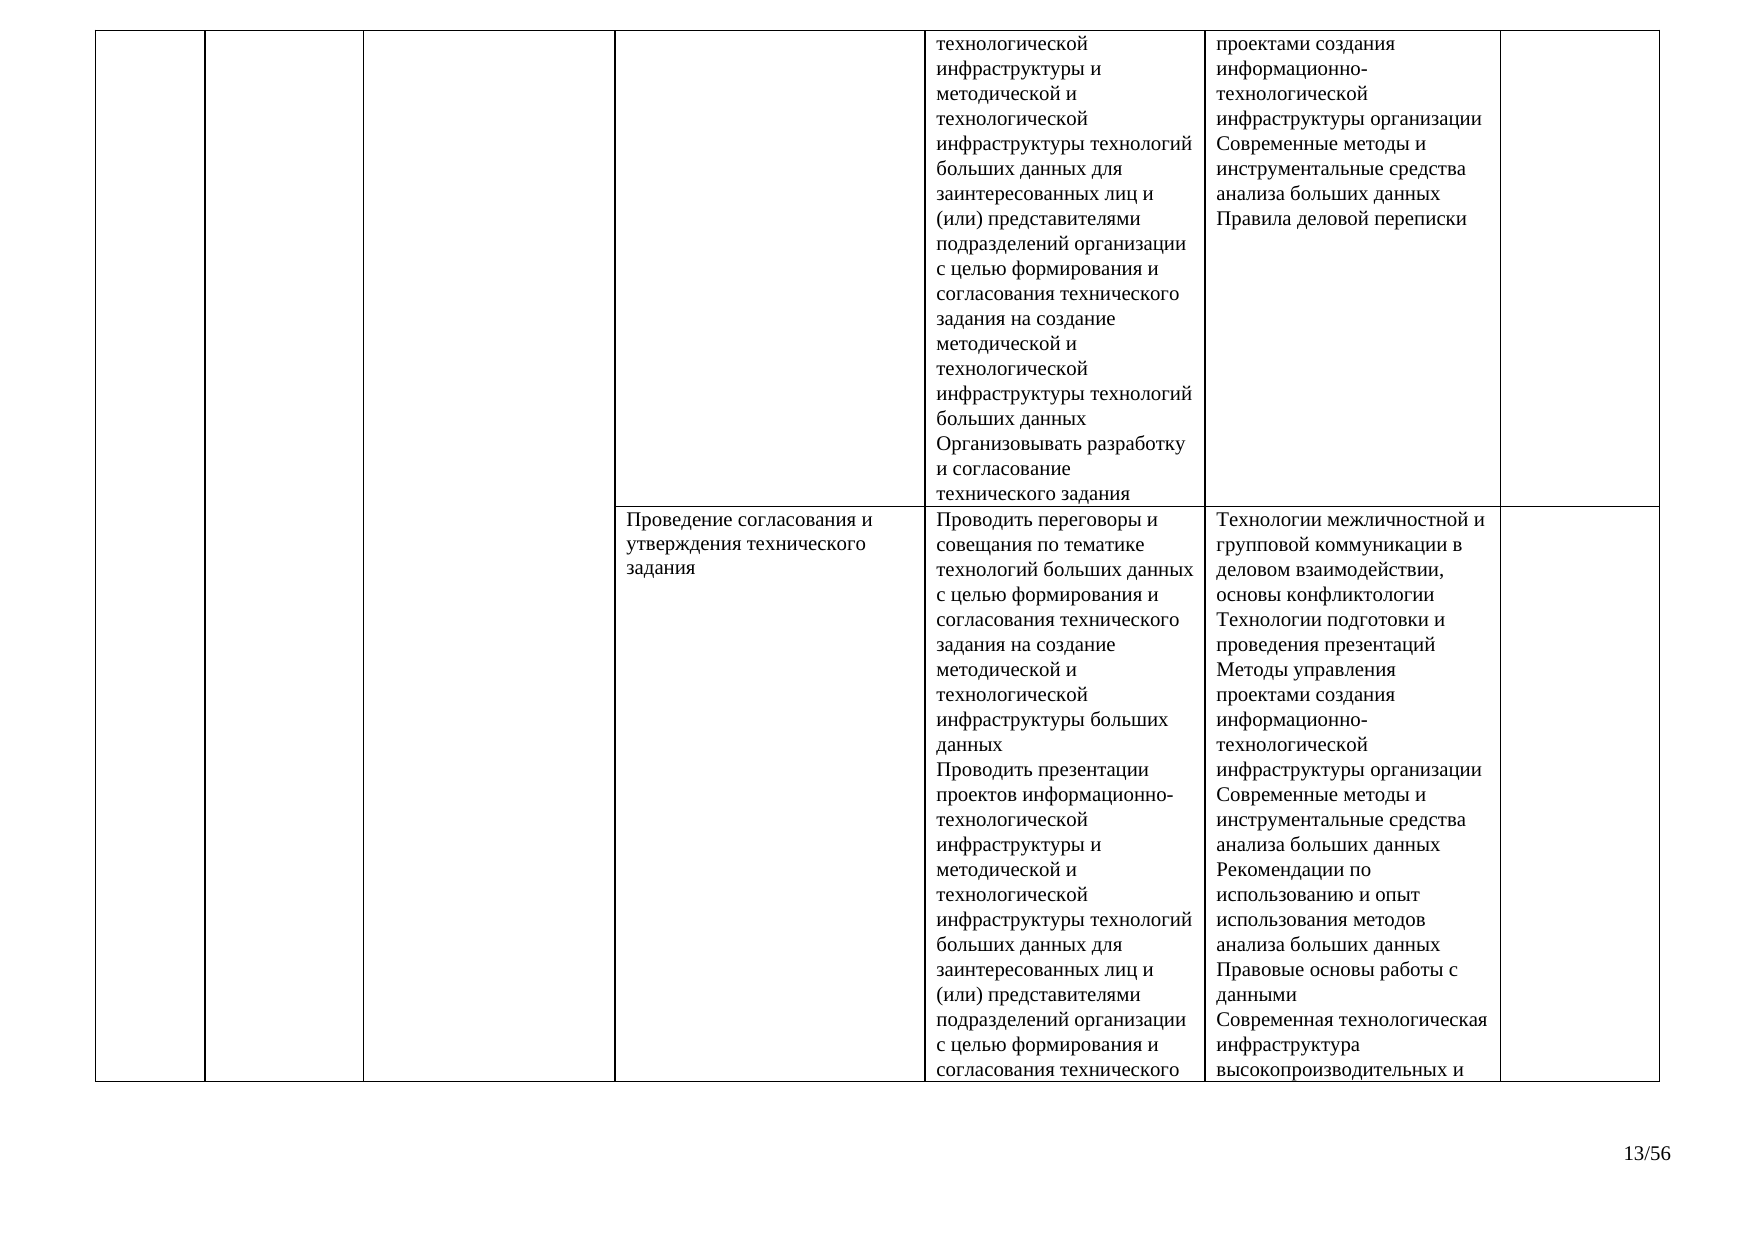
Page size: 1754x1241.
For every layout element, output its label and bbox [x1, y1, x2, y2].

table_cell [1206, 507, 1500, 1081]
table_cell [926, 31, 1204, 506]
table_cell [1206, 31, 1500, 506]
table_cell [1501, 31, 1659, 506]
table_cell [1501, 507, 1659, 1081]
table_cell [616, 507, 924, 1081]
table_cell [926, 507, 1204, 1081]
table_cell [616, 31, 924, 506]
